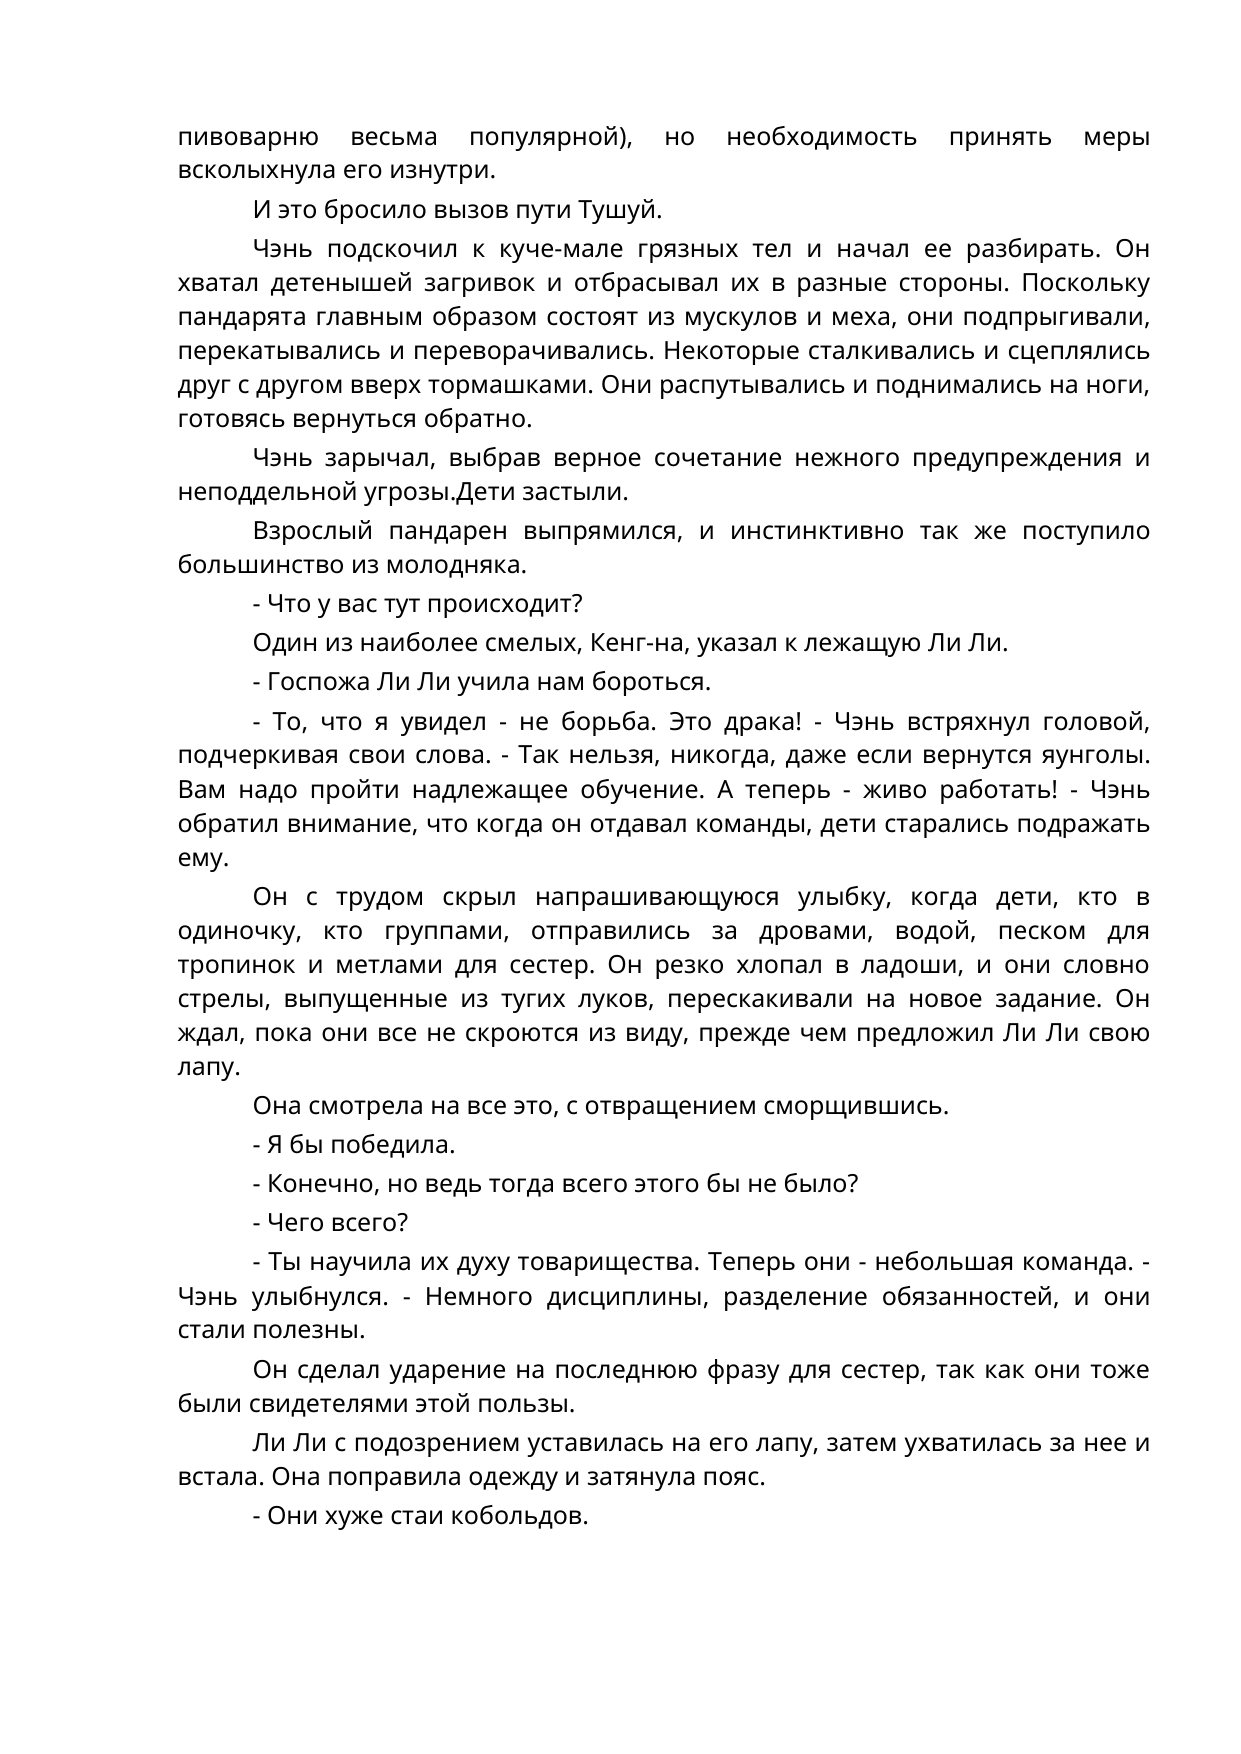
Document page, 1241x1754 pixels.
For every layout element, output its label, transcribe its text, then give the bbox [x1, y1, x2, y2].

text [177, 118, 1152, 186]
text Она смотрела на все это, с отвращением сморщившись. [177, 1088, 1152, 1122]
text Ли Ли с подозрением уставилась на его лапу, затем ухватилась за нее и встала. Она поправила одежду и затянула пояс. [177, 1424, 1152, 1492]
text - Ты научила их духу товарищества. Теперь они - небольшая команда. - Чэнь улыбнулся. - Немного дисциплины, разделение обязанностей, и они стали полезны. [177, 1244, 1152, 1346]
text - Что у вас тут происходит? [177, 586, 1152, 620]
text - Госпожа Ли Ли учила нам бороться. [177, 664, 1152, 698]
text И это бросило вызов пути Тушуй. [177, 191, 1152, 225]
text - Я бы победила. [177, 1127, 1152, 1161]
text Один из наиболее смелых, Кенг-на, указал к лежащую Ли Ли. [177, 625, 1152, 659]
text Он сделал ударение на последнюю фразу для сестер, так как они тоже были свидетелями этой пользы. [177, 1351, 1152, 1419]
text Взрослый пандарен выпрямился, и инстинктивно так же поступило большинство из молодняка. [177, 513, 1152, 581]
text Он с трудом скрыл напрашивающуюся улыбку, когда дети, кто в одиночку, кто группами, отправились за дровами, водой, песком для тропинок и метлами для сестер. Он резко хлопал в ладоши, и они словно стрелы, выпущенные из тугих луков, перескакивали на новое задание. Он ждал, пока они все не скроются из виду, прежде чем предложил Ли Ли свою лапу. [177, 878, 1152, 1083]
text - То, что я увидел - не борьба. Это драка! - Чэнь встряхнул головой, подчеркивая свои слова. - Так нельзя, никогда, даже если вернутся яунголы. Вам надо пройти надлежащее обучение. А теперь - живо работать! - Чэнь обратил внимание, что когда он отдавал команды, дети старались подражать ему. [177, 703, 1152, 873]
text - Чего всего? [177, 1205, 1152, 1239]
text - Они хуже стаи кобольдов. [177, 1497, 1152, 1532]
text Чэнь зарычал, выбрав верное сочетание нежного предупреждения и неподдельной угрозы.Дети застыли. [177, 440, 1152, 508]
text - Конечно, но ведь тогда всего этого бы не было? [177, 1166, 1152, 1200]
text Чэнь подскочил к куче-мале грязных тел и начал ее разбирать. Он хватал детенышей загривок и отбрасывал их в разные стороны. Поскольку пандарята главным образом состоят из мускулов и меха, они подпрыгивали, перекатывались и переворачивались. Некоторые сталкивались и сцеплялись друг с другом вверх тормашками. Они распутывались и поднимались на ноги, готовясь вернуться обратно. [177, 230, 1152, 435]
